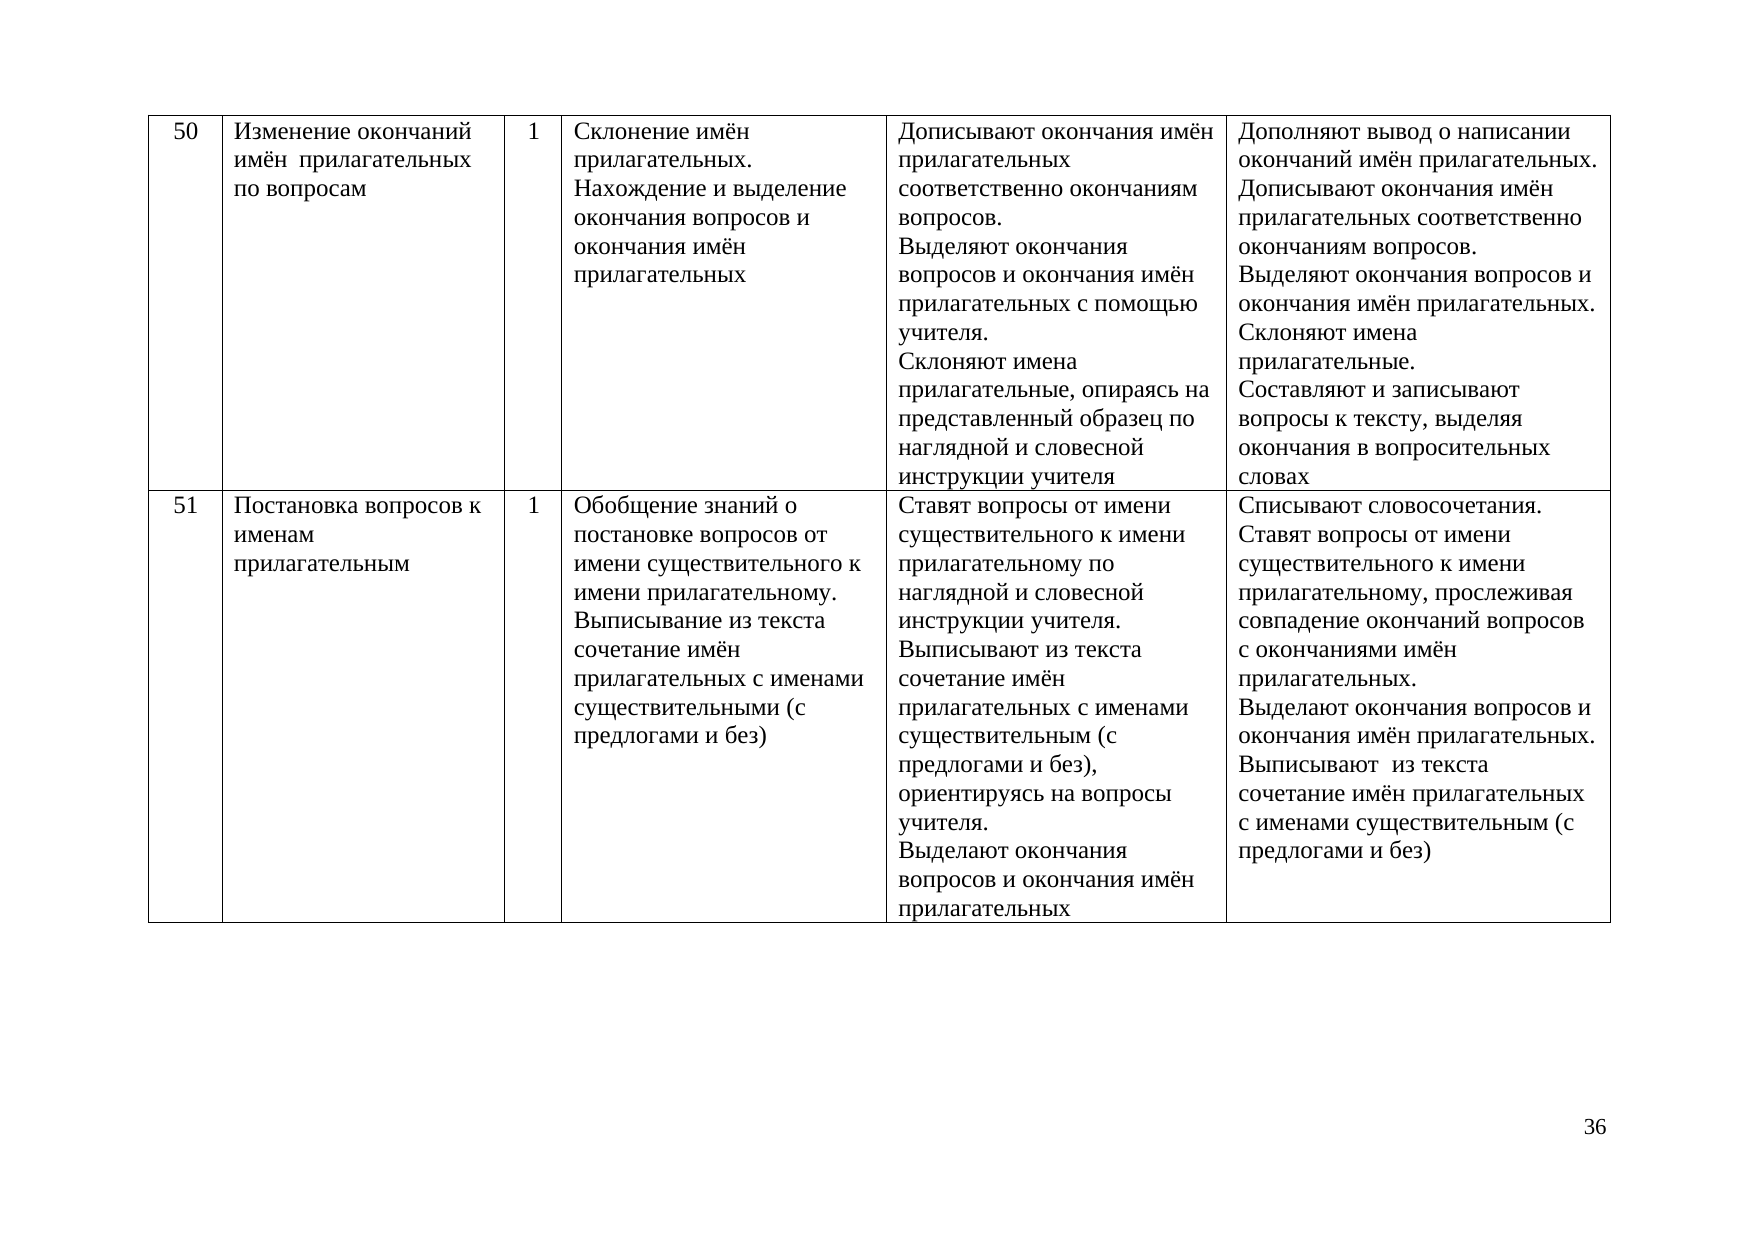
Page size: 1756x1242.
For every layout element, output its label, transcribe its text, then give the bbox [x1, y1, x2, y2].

table_cell Ставят вопросы от имени существительного к имени прилагательному по наглядной и словесной инструкции учителя. Выписывают из текста сочетание имён прилагательных с именами существительным (с предлогами и без), ориентируясь на вопросы учителя. Выделают окончания вопросов и окончания имён прилагательных [887, 491, 1226, 922]
table_header 50 [149, 116, 222, 489]
table_header Дописывают окончания имён прилагательных соответственно окончаниям вопросов. Выделяют окончания вопросов и окончания имён прилагательных с помощью учителя. Склоняют имена прилагательные, опираясь на представленный образец по наглядной и словесной инструкции учителя [887, 116, 1226, 489]
table_header Изменение окончаний имён прилагательных по вопросам [223, 116, 504, 489]
table_cell Обобщение знаний о постановке вопросов от имени существительного к имени прилагательному. Выписывание из текста сочетание имён прилагательных с именами существительными (с предлогами и без) [562, 491, 886, 922]
table_cell 1 [505, 491, 561, 922]
table_header 1 [505, 116, 561, 489]
table_header Склонение имён прилагательных. Нахождение и выделение окончания вопросов и окончания имён прилагательных [562, 116, 886, 489]
table_cell 51 [149, 491, 222, 922]
table_header Дополняют вывод о написании окончаний имён прилагательных. Дописывают окончания имён прилагательных соответственно окончаниям вопросов. Выделяют окончания вопросов и окончания имён прилагательных. Склоняют имена прилагательные. Составляют и записывают вопросы к тексту, выделяя окончания в вопросительных словах [1227, 116, 1610, 489]
table_cell Постановка вопросов к именам прилагательным [223, 491, 504, 922]
table_cell Списывают словосочетания. Ставят вопросы от имени существительного к имени прилагательному, прослеживая совпадение окончаний вопросов с окончаниями имён прилагательных. Выделают окончания вопросов и окончания имён прилагательных. Выписывают из текста сочетание имён прилагательных с именами существительным (с предлогами и без) [1227, 491, 1610, 922]
